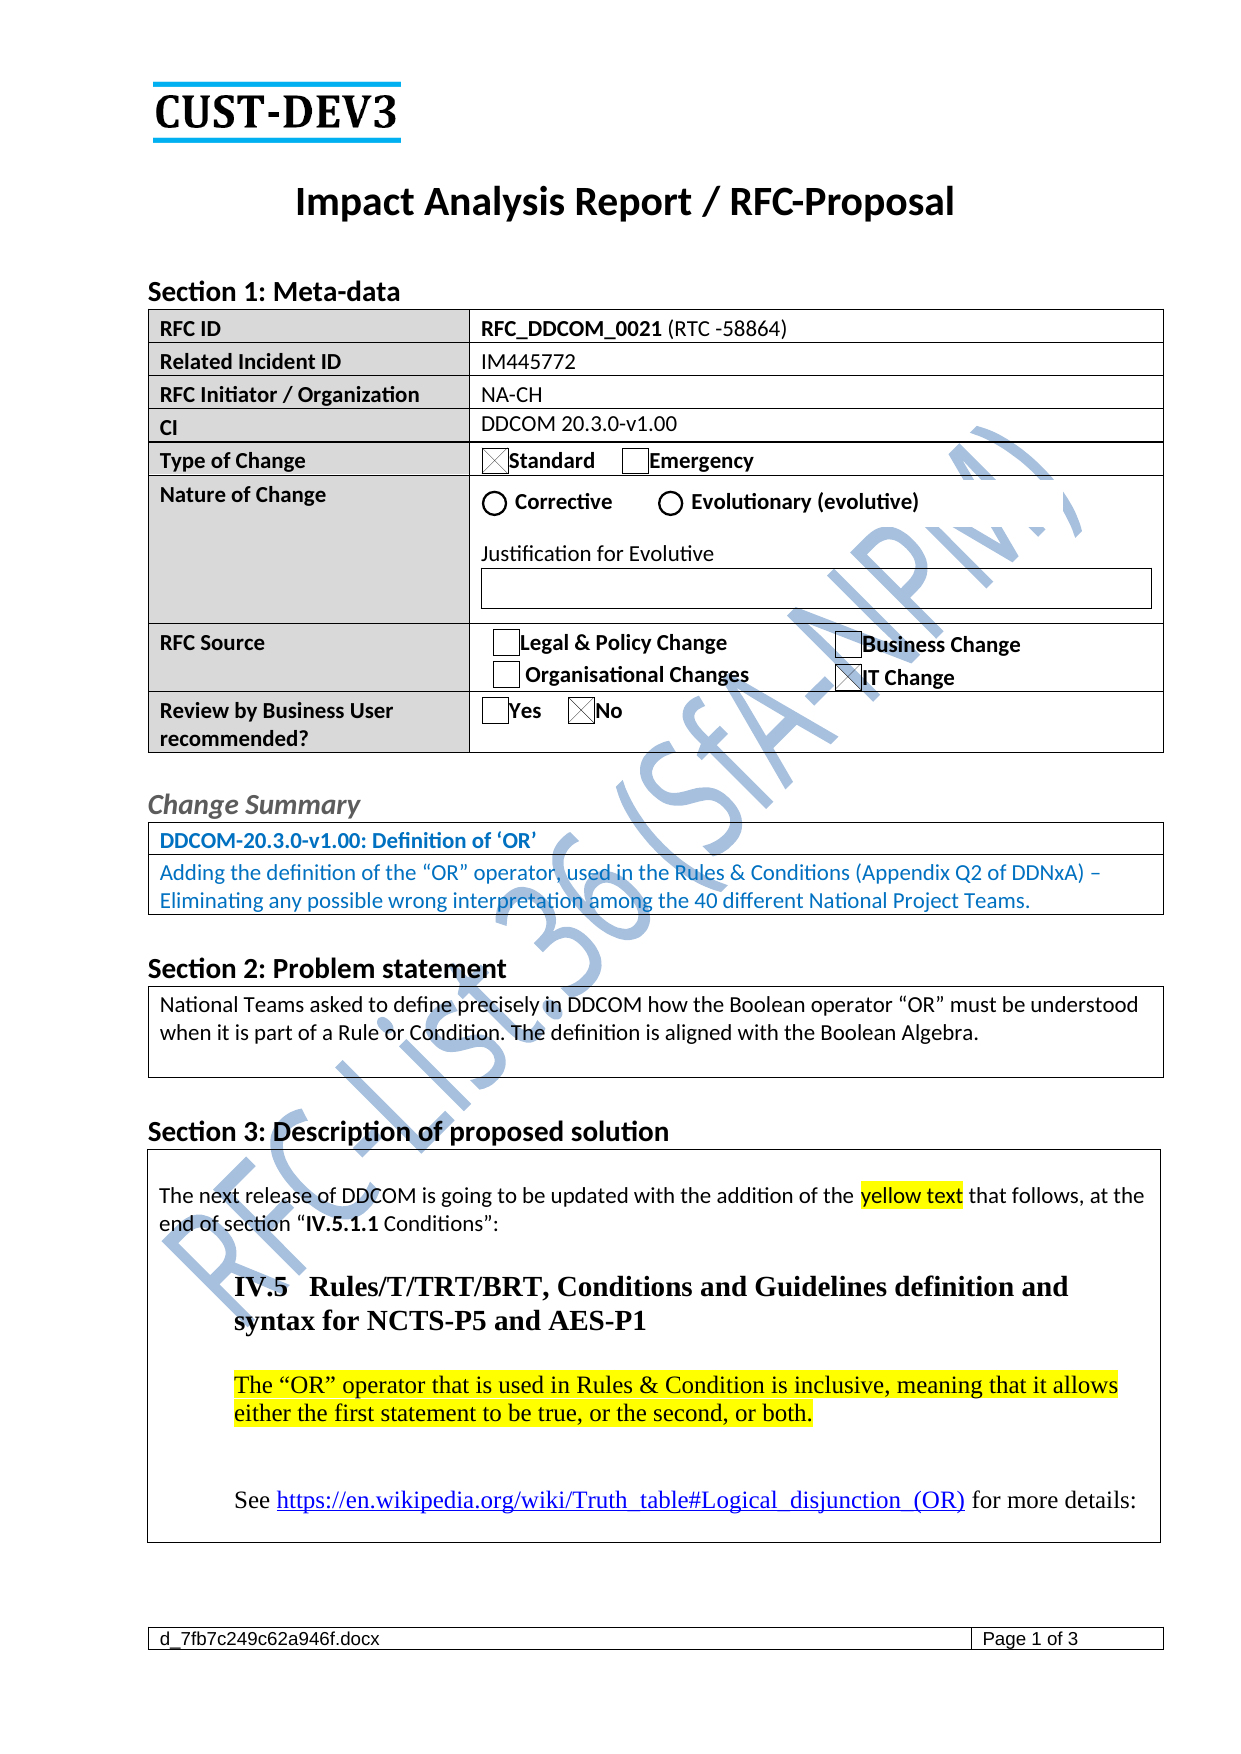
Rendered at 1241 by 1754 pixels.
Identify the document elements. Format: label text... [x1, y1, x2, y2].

table_cell NA-CH [470, 376, 1163, 408]
table_cell Standard Emergency [470, 443, 1163, 474]
table_cell DDCOM 20.3.0-v1.00 [470, 409, 1163, 441]
table_cell Adding the definition of the “OR” operator, used in the Rules & Conditions (Appendix Q2 of DDNxA) – Eliminating any possible wrong interpretation among the 40 different National Project Teams. [149, 855, 1163, 914]
picture [147, 75, 406, 149]
table_cell [470, 624, 1163, 691]
text Section 3: Description of proposed solution [148, 1113, 1102, 1149]
table_header RFC ID [149, 310, 469, 342]
table_cell IM445772 [470, 343, 1163, 375]
text Change Summary [148, 786, 1102, 822]
table_cell Justification for Evolutive [470, 476, 1163, 623]
table_cell Nature of Change [149, 476, 469, 623]
table_header National Teams asked to define precisely in DDCOM how the Boolean operator “OR” must be understood when it is part of a Rule or Condition. The definition is aligned with the Boolean Algebra. [149, 987, 1163, 1077]
subtitle Impact Analysis Report / RFC-Proposal [148, 175, 1102, 226]
table_cell CI [149, 409, 469, 441]
table_header DDCOM-20.3.0-v1.00: Definition of ‘OR’ [149, 823, 1163, 854]
table_cell Yes No [470, 692, 1163, 752]
table_cell RFC Source [149, 624, 469, 691]
table_header RFC_DDCOM_0021 (RTC -58864) [470, 310, 1163, 342]
table_cell Review by Business User recommended? [149, 692, 469, 752]
text Section 1: Meta-data [148, 273, 1102, 308]
table_cell RFC Initiator / Organization [149, 376, 469, 408]
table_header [148, 1150, 1160, 1542]
table_cell Type of Change [149, 443, 469, 474]
text Section 2: Problem statement [148, 950, 1102, 986]
table_cell Related Incident ID [149, 343, 469, 375]
